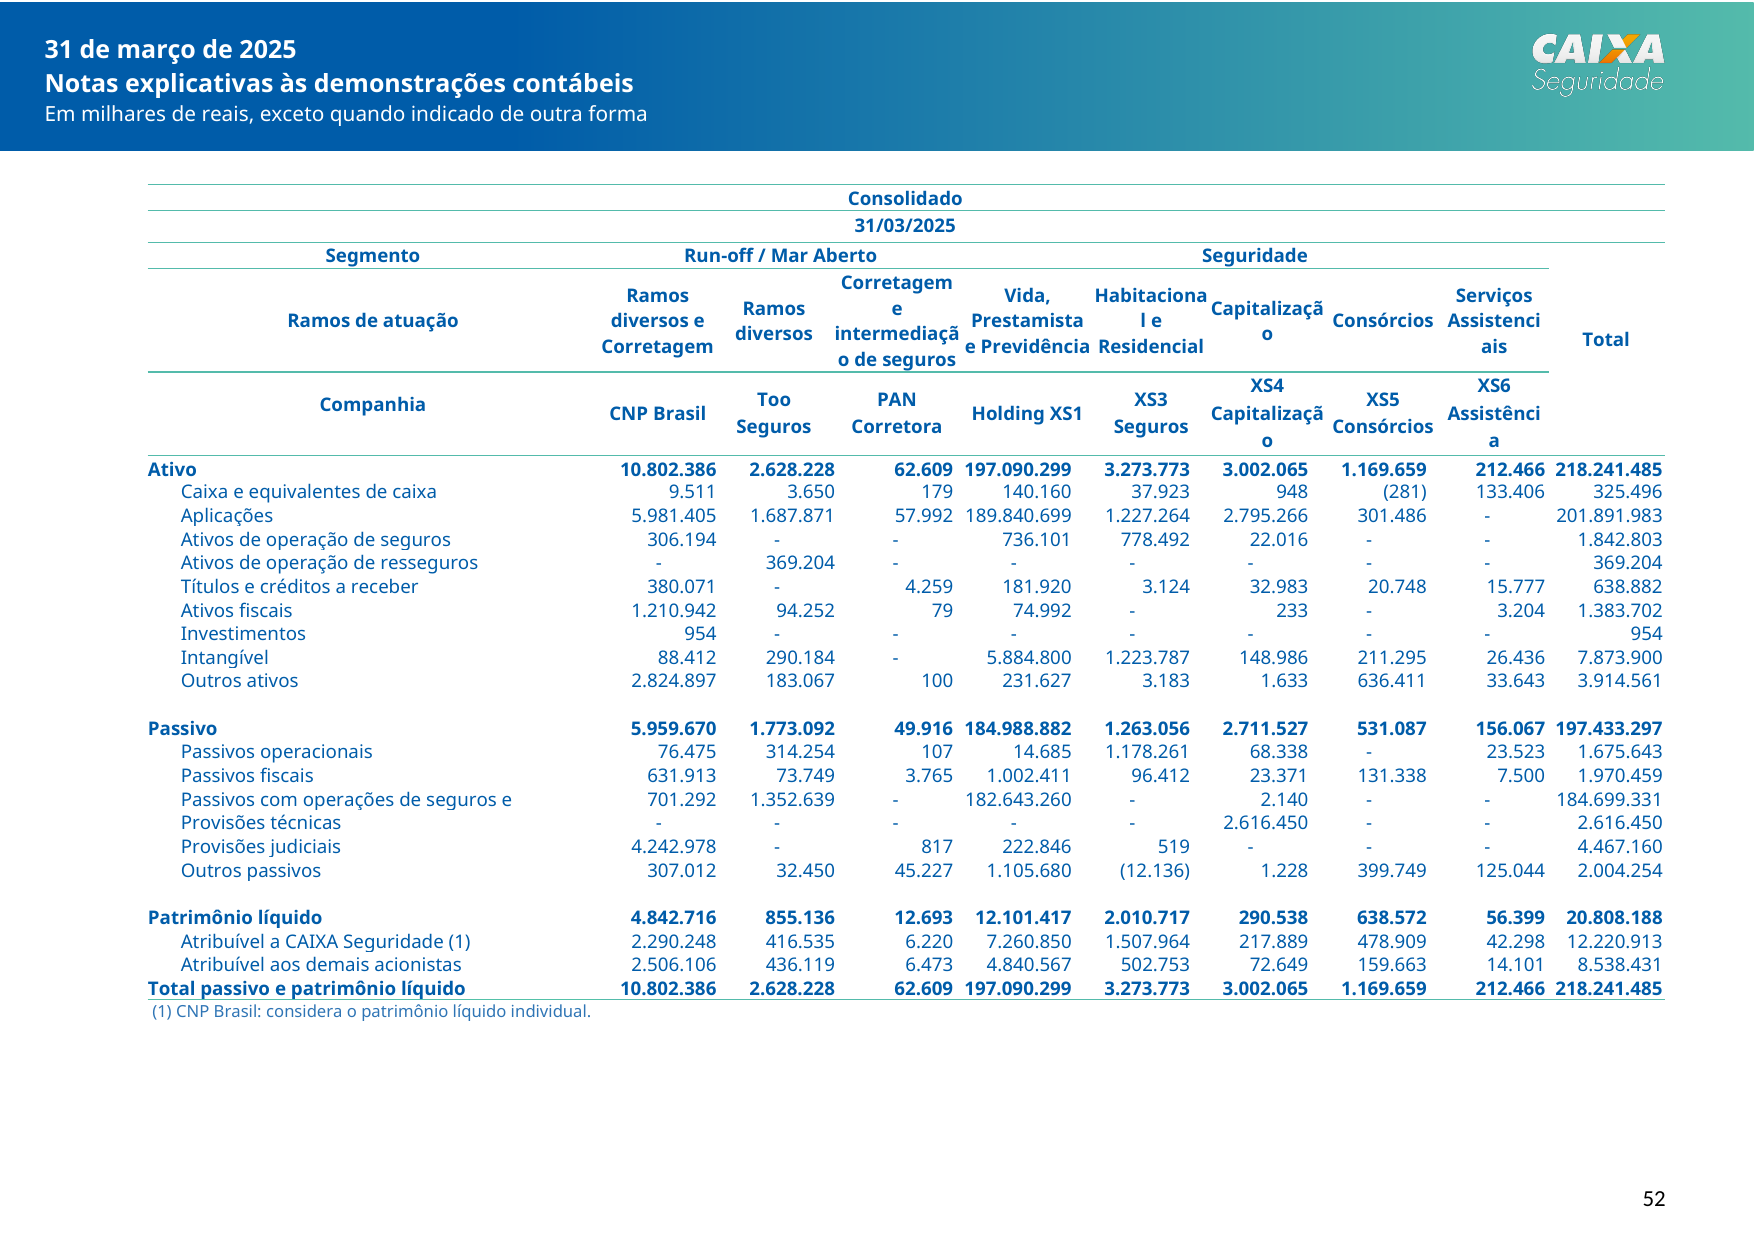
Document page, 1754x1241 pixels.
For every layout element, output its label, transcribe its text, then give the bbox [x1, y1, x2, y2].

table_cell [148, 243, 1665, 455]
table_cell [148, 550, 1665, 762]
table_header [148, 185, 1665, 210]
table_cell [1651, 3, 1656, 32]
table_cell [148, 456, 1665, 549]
text (1) CNP Brasil: considera o patrimônio líquido individual. [148, 1000, 1665, 1023]
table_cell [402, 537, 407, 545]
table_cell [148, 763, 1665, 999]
picture [1531, 32, 1666, 98]
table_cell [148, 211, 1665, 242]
